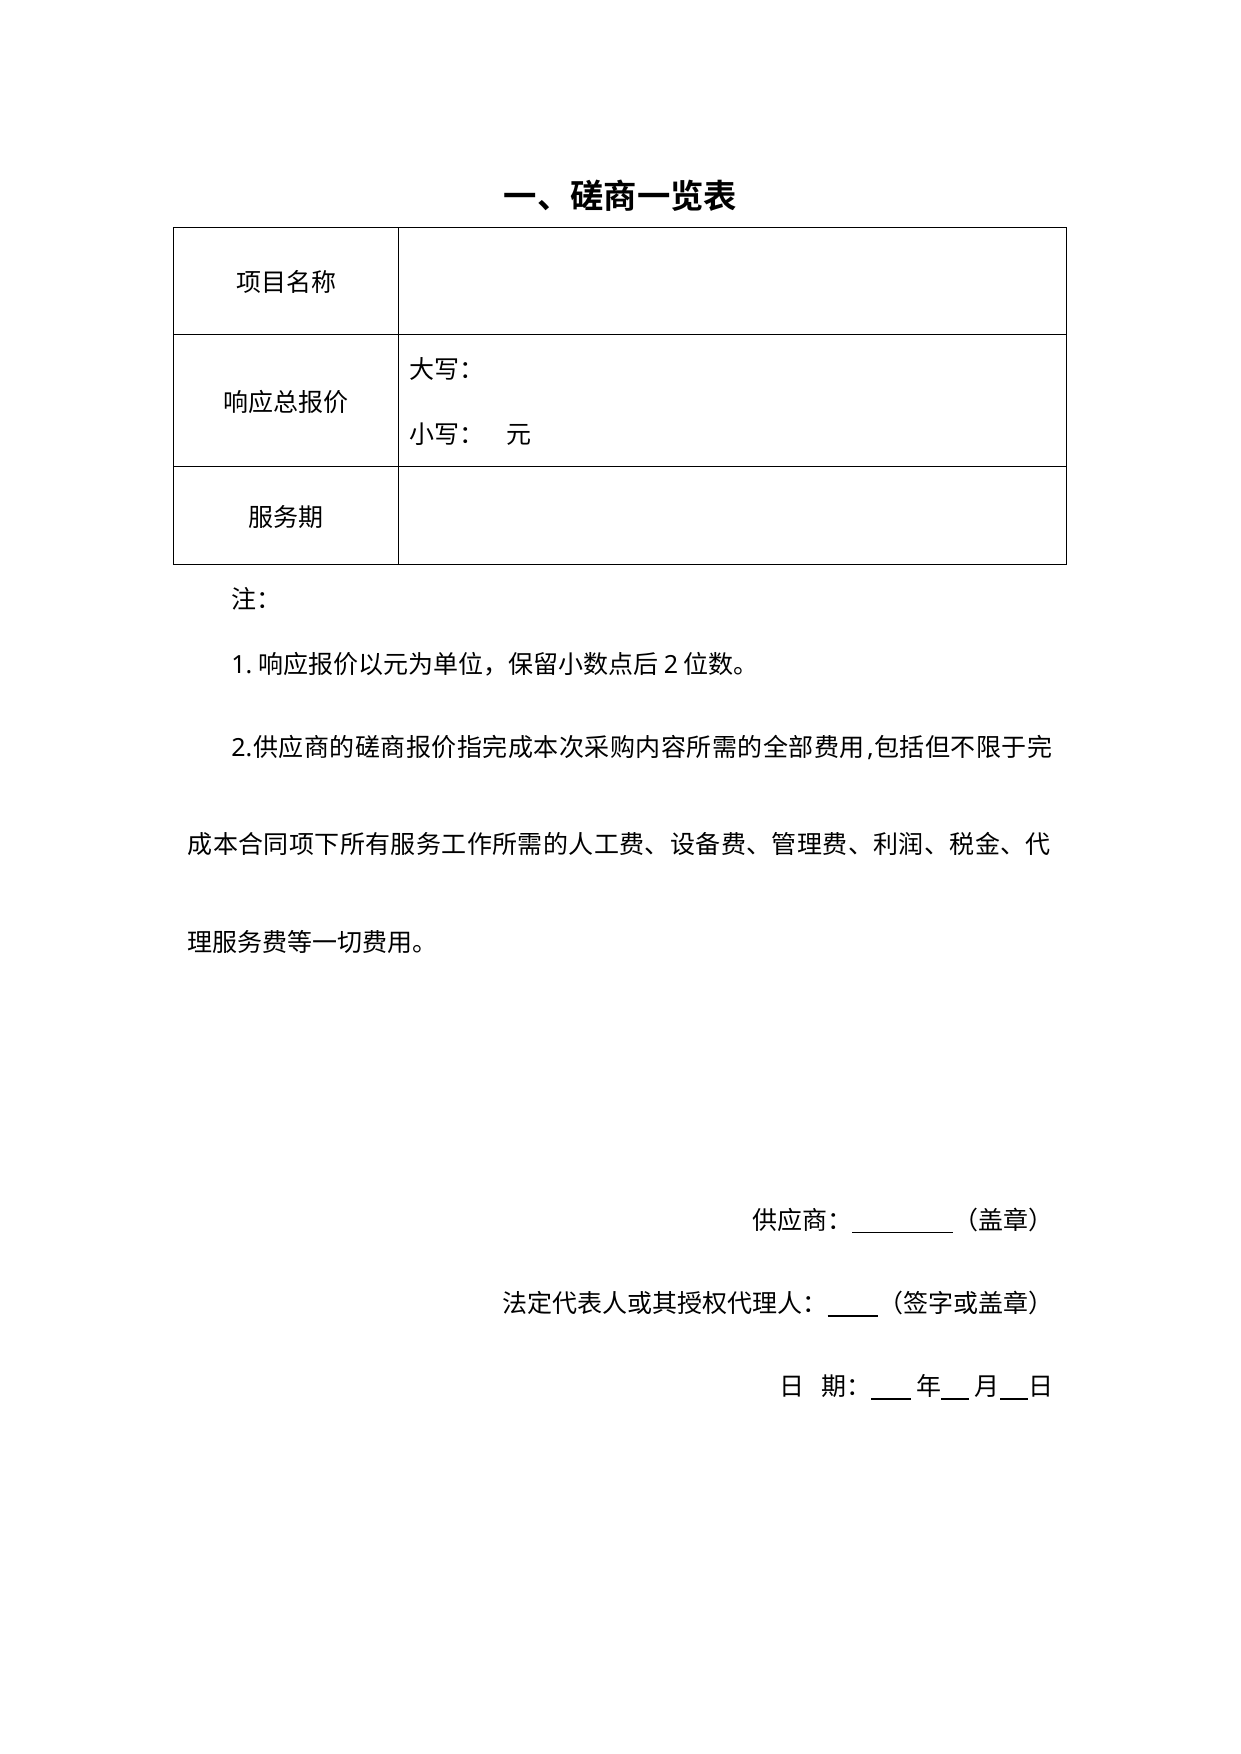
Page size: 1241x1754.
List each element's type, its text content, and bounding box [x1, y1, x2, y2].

table_header 项目名称 [174, 228, 398, 334]
text 供应商： （盖章） [187, 1186, 1053, 1251]
table_cell [399, 467, 1066, 564]
list 2.供应商的磋商报价指完成本次采购内容所需的全部费用,包括但不限于完成本合同项下所有服务工作所需的人工费、设备费、管理费、利润、税金、代理服务费等一切费用。 [187, 713, 1053, 973]
table_header [399, 228, 1066, 334]
table_cell 大写： 小写： 元 [399, 335, 1066, 466]
text 注： [187, 565, 1053, 630]
list 一、磋商一览表 [187, 162, 1053, 227]
text 日 期： 年 月 日 [187, 1352, 1053, 1417]
list 响应报价以元为单位，保留小数点后2位数。 [187, 630, 1053, 695]
table_cell 响应总报价 [174, 335, 398, 466]
table_cell 服务期 [174, 467, 398, 564]
text 法定代表人或其授权代理人： （签字或盖章） [187, 1269, 1053, 1334]
